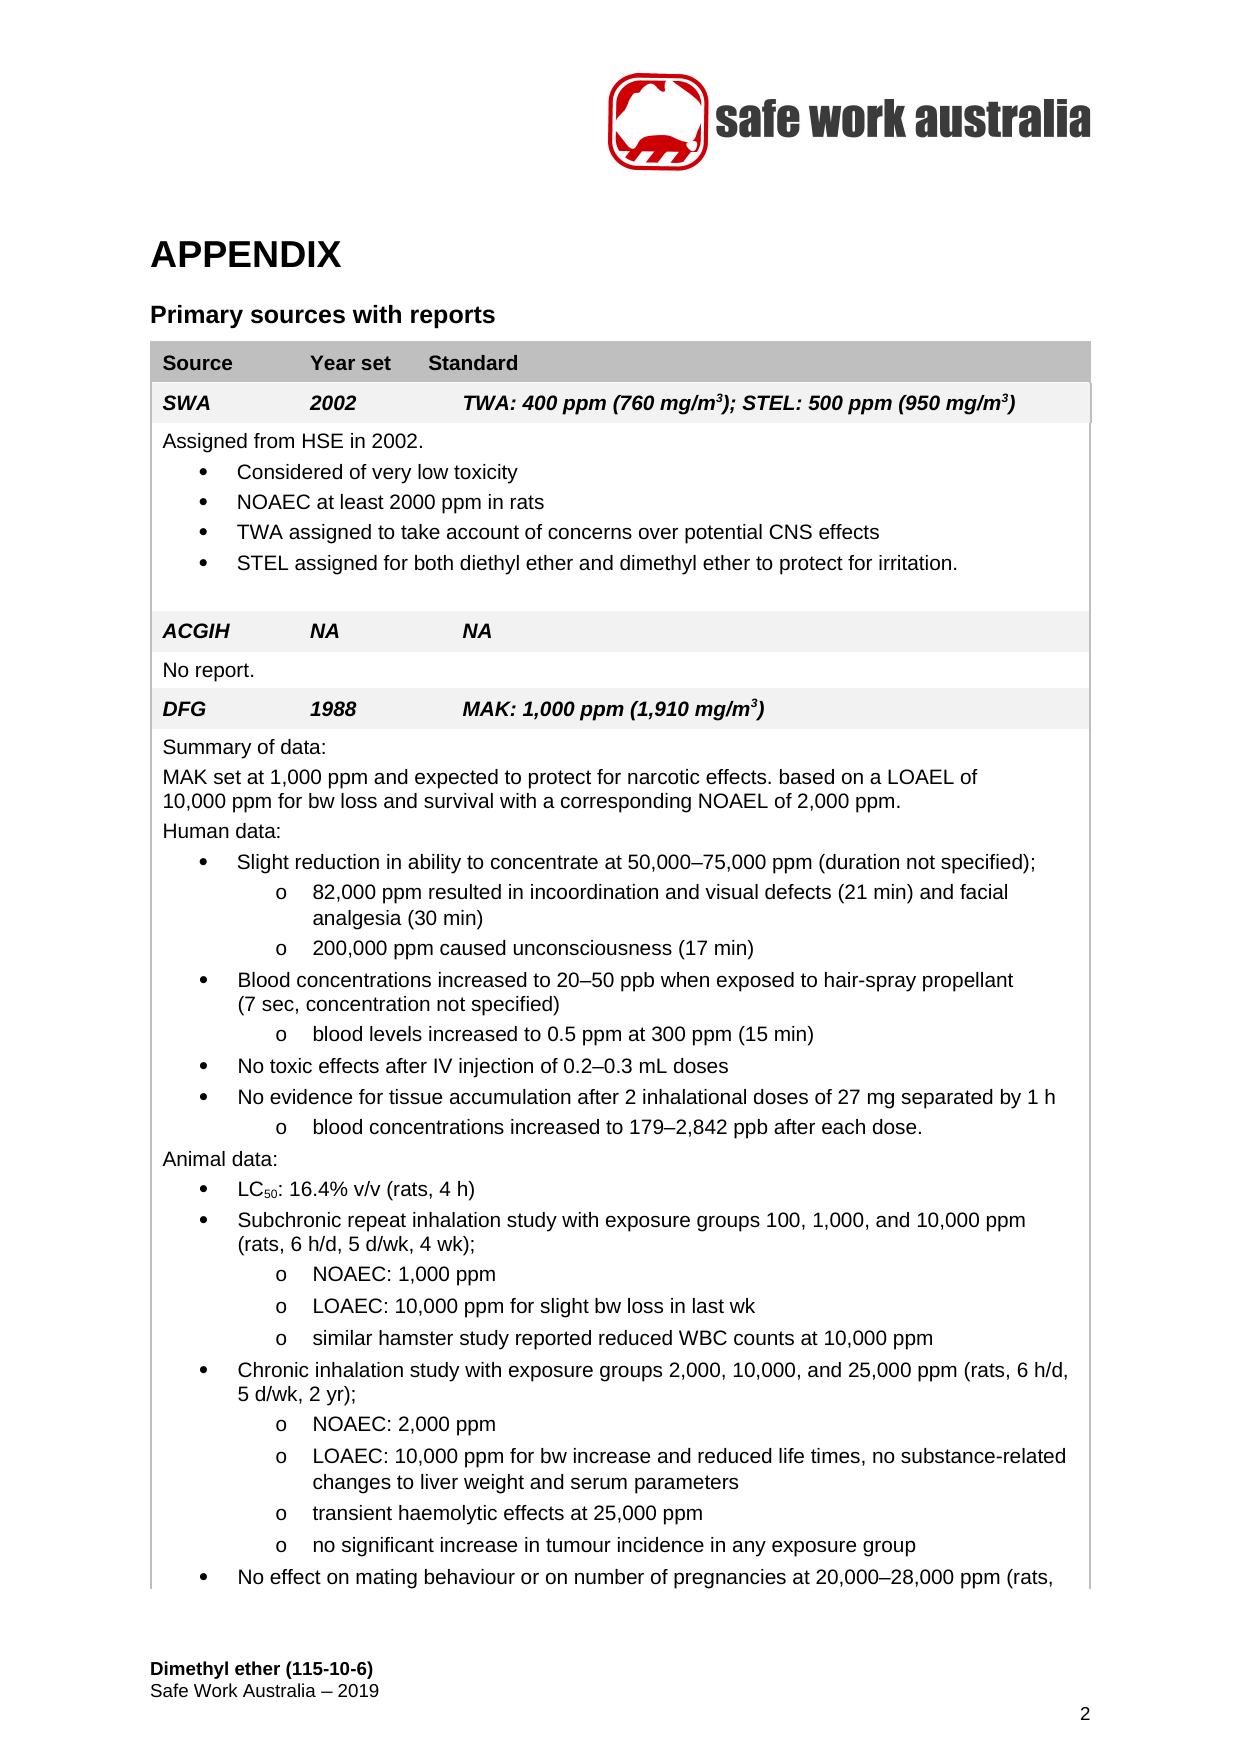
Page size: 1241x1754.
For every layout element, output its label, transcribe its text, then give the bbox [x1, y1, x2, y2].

table_header Source Year set Standard [152, 344, 1089, 382]
subtitle Appendix [150, 232, 1090, 275]
table_cell ACGIH [152, 611, 1089, 652]
subtitle Primary sources with reports [150, 300, 1090, 329]
table_cell DFG [152, 688, 1089, 729]
picture [606, 73, 1091, 171]
table_cell SWA [152, 383, 1090, 423]
table_cell No report. [152, 652, 1089, 688]
table_cell Assigned from HSE in 2002. Considered of very low toxicity NOAEC at least 2000 ppm in rats TWA assigned to take account of concerns over potential CNS effects STEL assigned for both diethyl ether and dimethyl ether to protect for irritation. [152, 423, 1089, 611]
